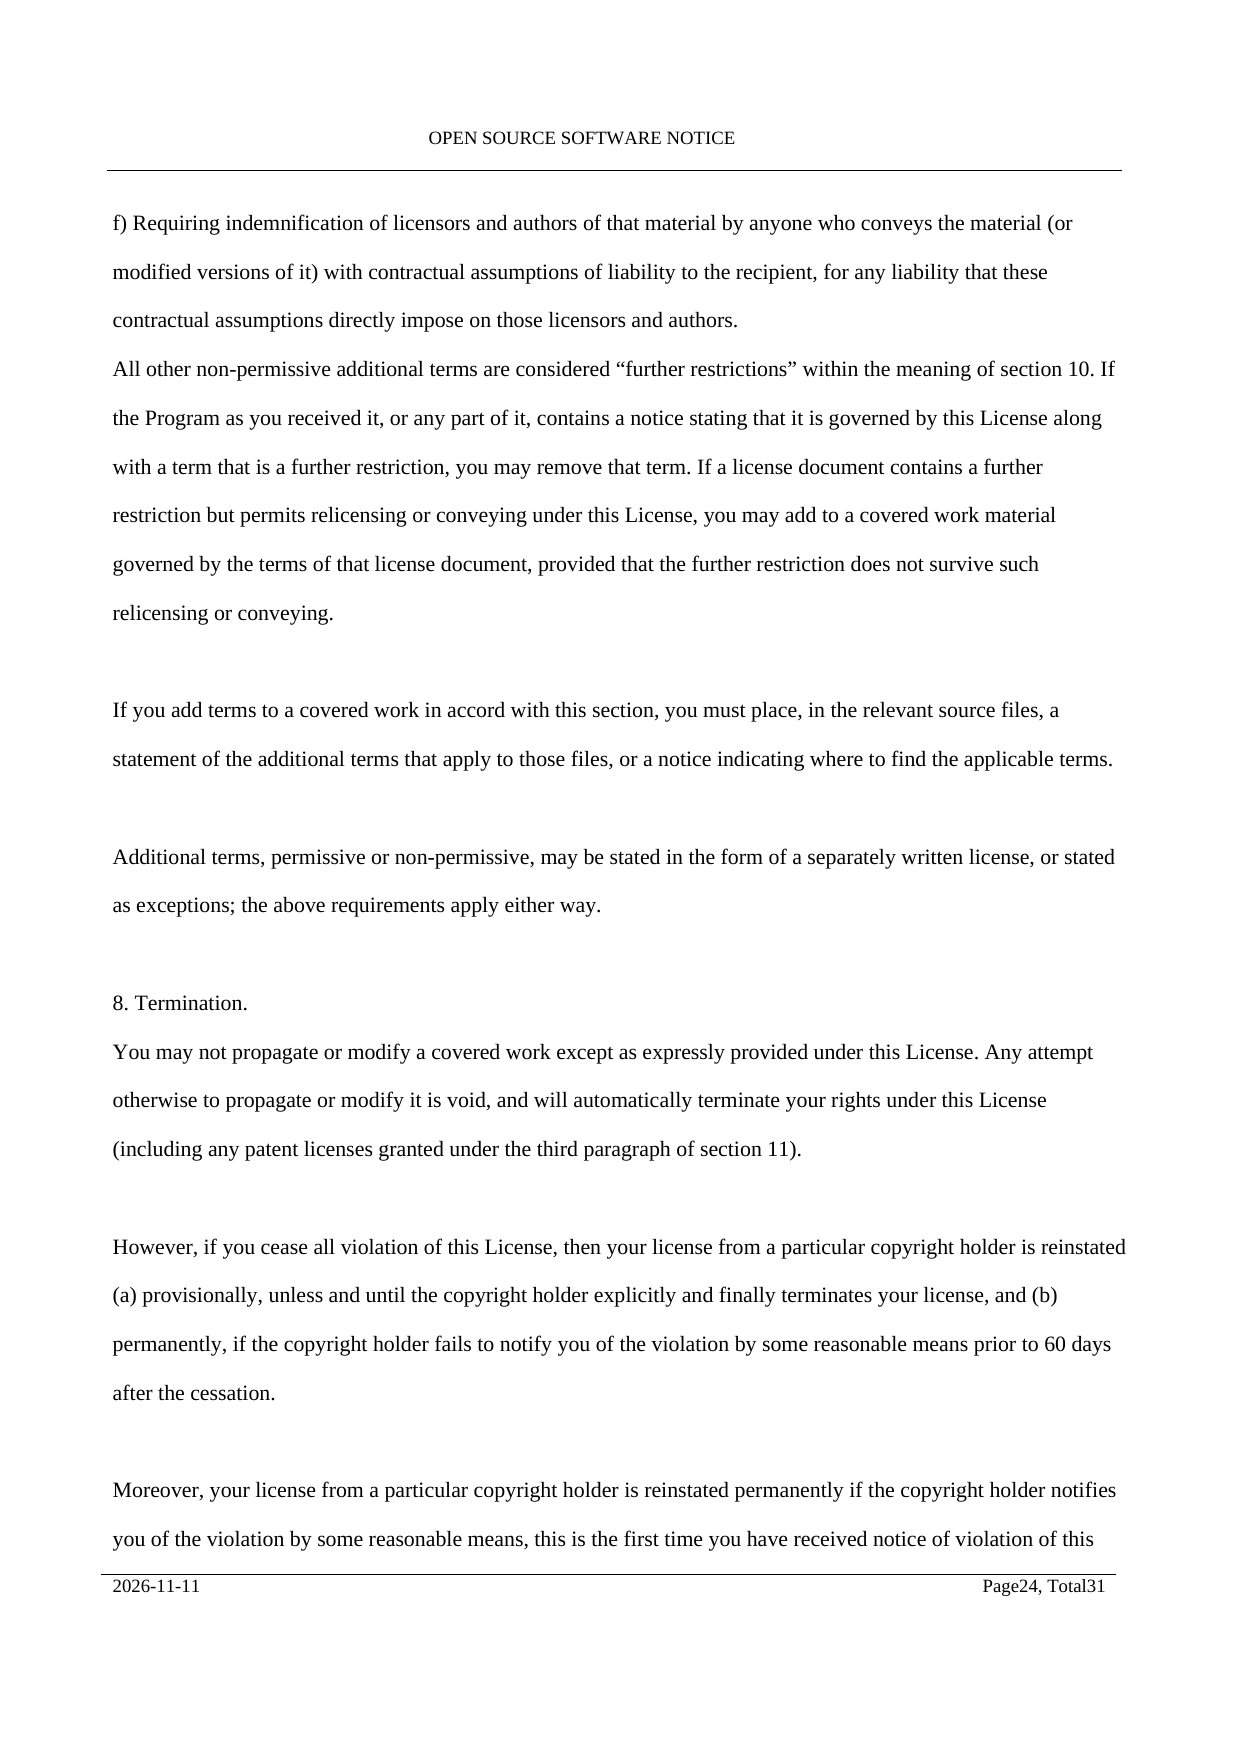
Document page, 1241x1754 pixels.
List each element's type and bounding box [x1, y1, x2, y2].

text [112, 206, 1128, 1555]
